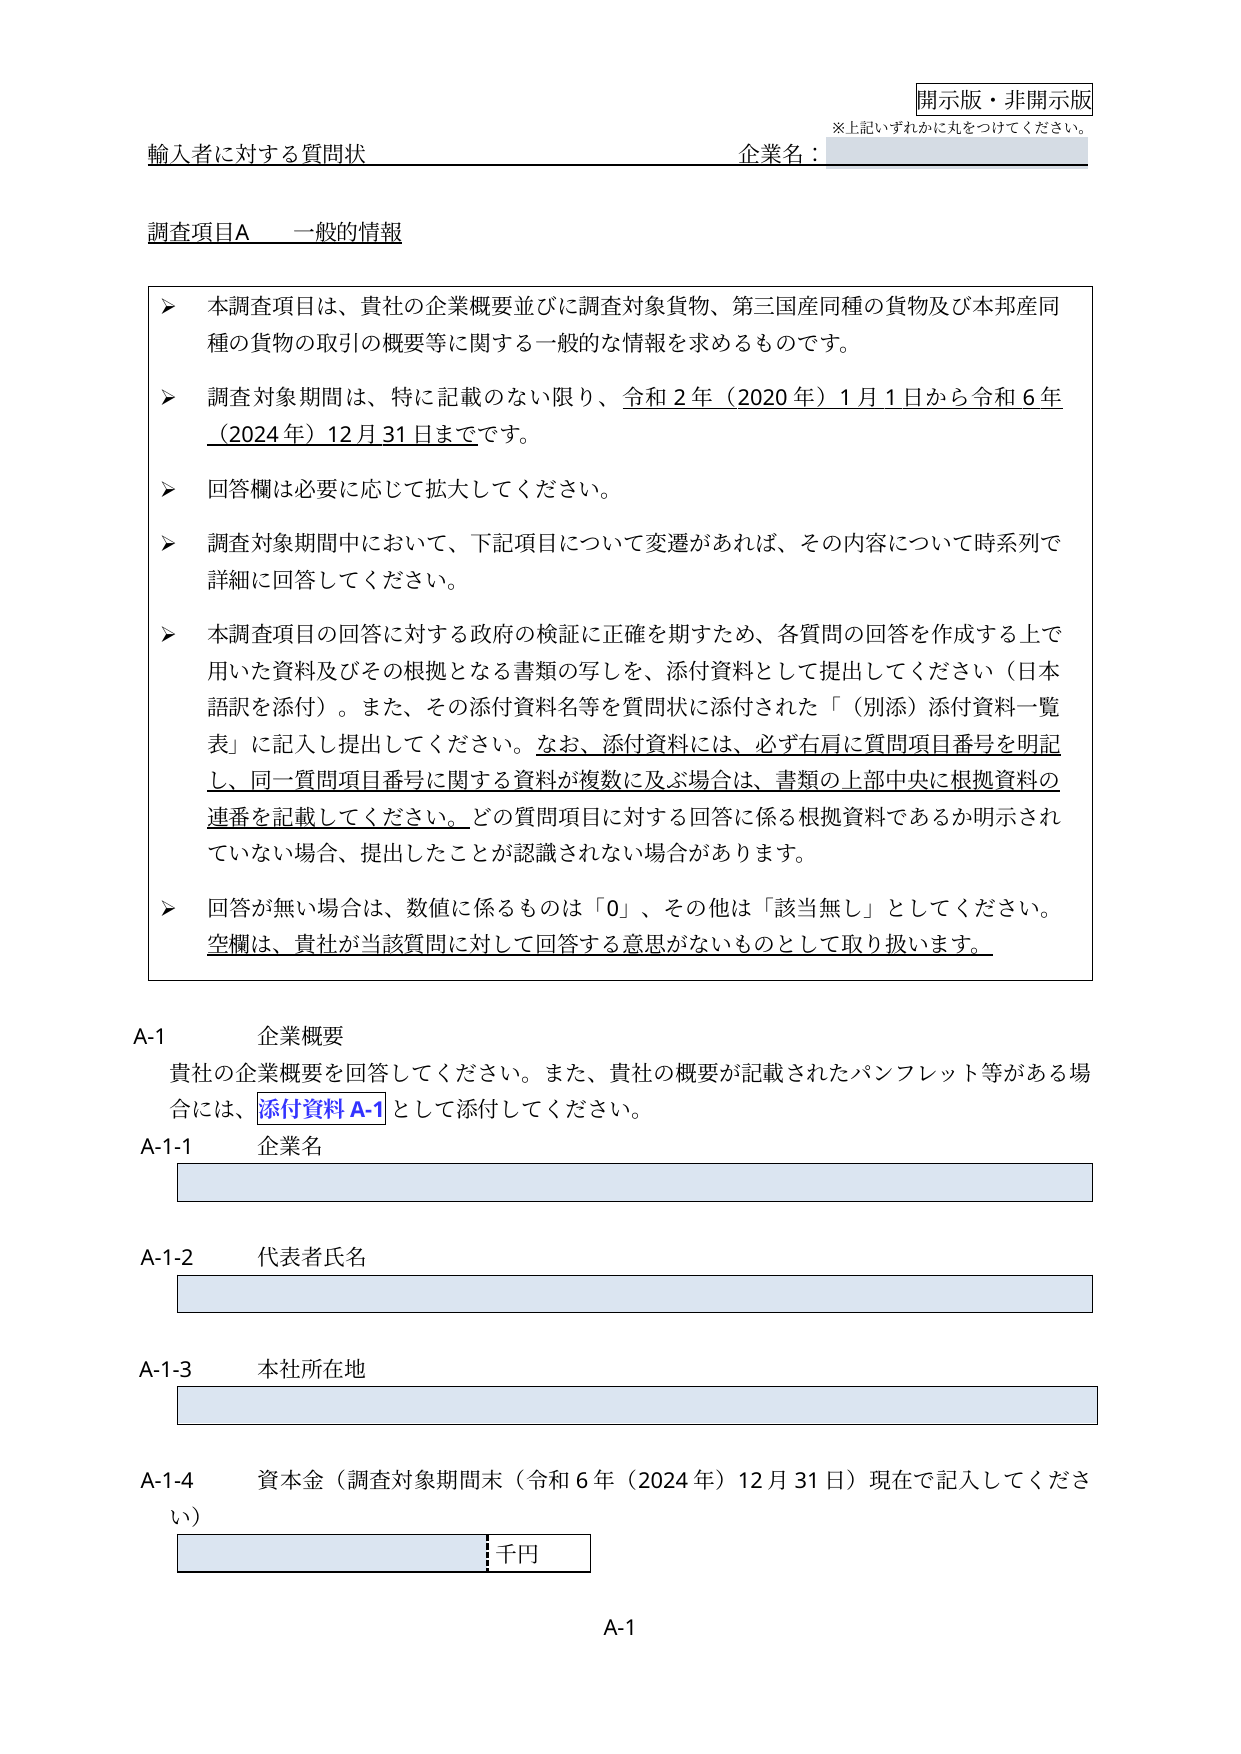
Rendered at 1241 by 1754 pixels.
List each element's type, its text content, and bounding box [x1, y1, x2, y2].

table_header 千円 [488, 1535, 590, 1571]
list 企業概要 [133, 1017, 1092, 1054]
list 本社所在地 [139, 1349, 1092, 1386]
list 企業名 [140, 1127, 1092, 1163]
text 貴社の企業概要を回答してください。また、貴社の概要が記載されたパンフレット等がある場合には、添付資料A-1として添付してください。 [169, 1054, 1092, 1127]
table_header [178, 1164, 1092, 1201]
table_header 本調査項目は、貴社の企業概要並びに調査対象貨物、第三国産同種の貨物及び本邦産同種の貨物の取引の概要等に関する一般的な情報を求めるものです。 調査対象期間は、特に記載のない限り、令和2年（2020年）1月1日から令和6年（2024年）12月31日までです。 回答欄は必要に応じて拡大してください。 調査対象期間中において、下記項目について変遷があれば、その内容について時系列で詳細に回答してください。 本調査項目の回答に対する政府の検証に正確を期すため、各質問の回答を作成する上で用いた資料及びその根拠となる書類の写しを、添付資料として提出してください（日本語訳を添付）。また、その添付資料名等を質問状に添付された「（別添）添付資料一覧表」に記入し提出してください。なお、添付資料には、必ず右肩に質問項目番号を明記し、同一質問項目番号に関する資料が複数に及ぶ場合は、書類の上部中央に根拠資料の連番を記載してください。どの質問項目に対する回答に係る根拠資料であるか明示されていない場合、提出したことが認識されない場合があります。 回答が無い場合は、数値に係るものは「0」、その他は「該当無し」としてください。空欄は、貴社が当該質問に対して回答する意思がないものとして取り扱います。 [149, 287, 1092, 980]
table_header [178, 1276, 1092, 1312]
list 資本金（調査対象期間末（令和6年（2024年）12月31日）現在で記入してください） [140, 1461, 1092, 1534]
list 一般的情報 [148, 213, 1092, 249]
list 代表者氏名 [140, 1238, 1092, 1274]
table_header [178, 1535, 487, 1571]
table_header [178, 1387, 1097, 1423]
